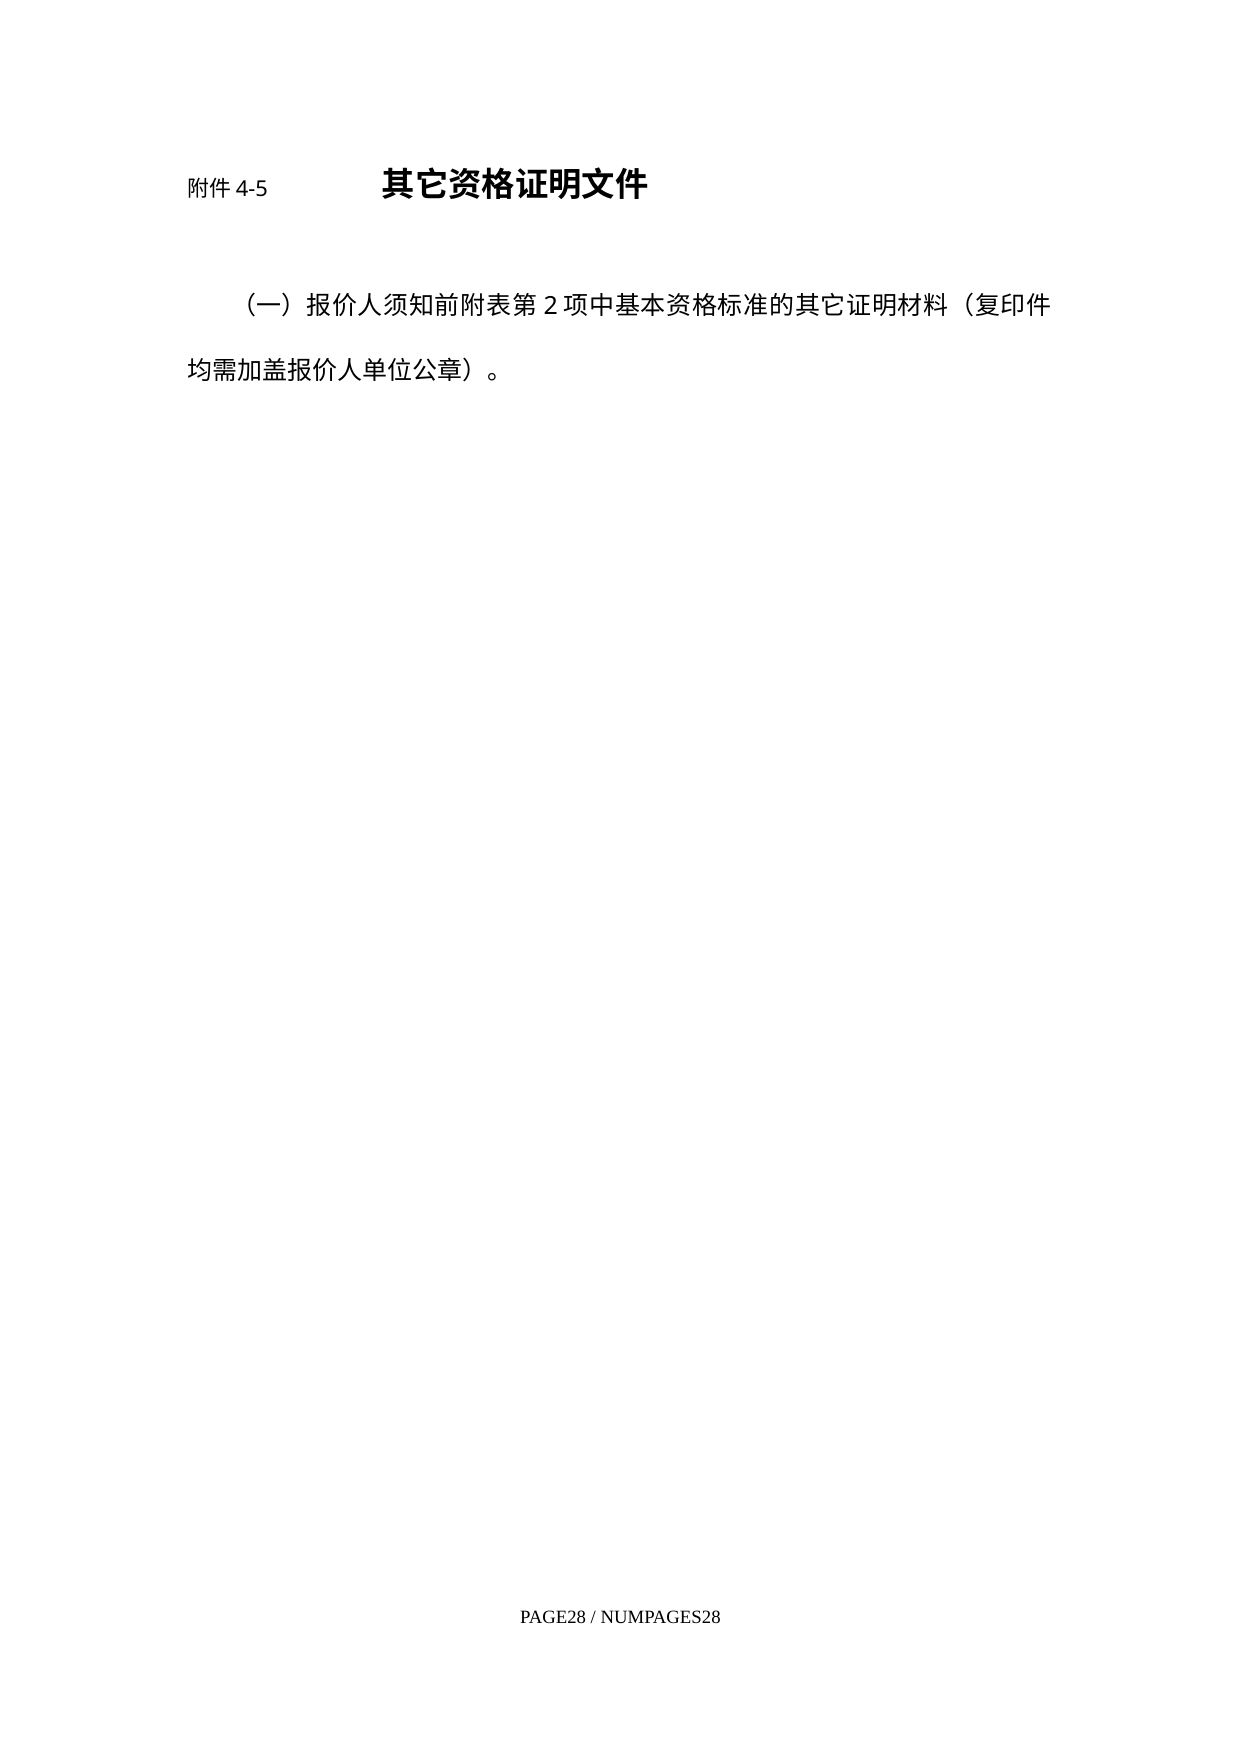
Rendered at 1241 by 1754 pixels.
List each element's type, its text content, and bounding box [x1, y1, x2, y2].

list 报价人须知前附表第2项中基本资格标准的其它证明材料（复印件均需加盖报价人单位公章）。 [187, 271, 1053, 401]
text 附件4-5 其它资格证明文件 [187, 160, 1053, 206]
